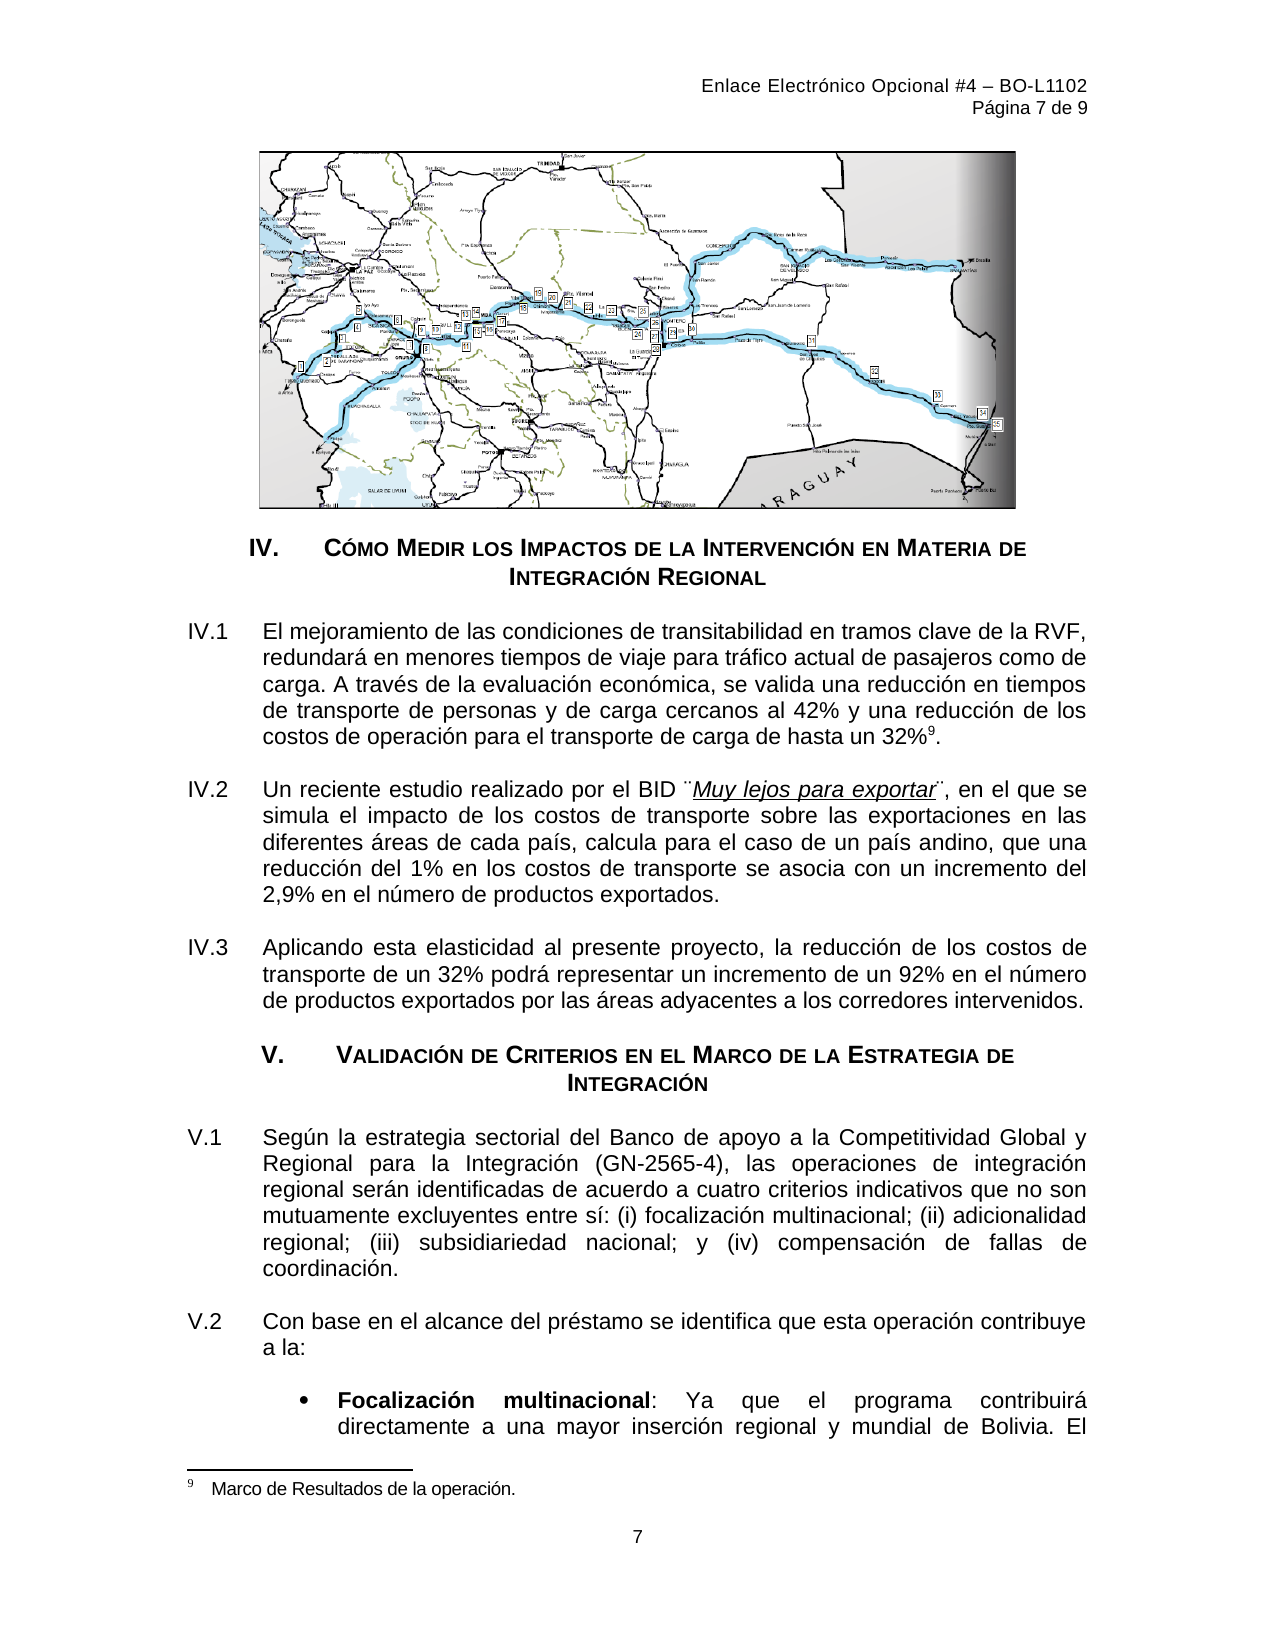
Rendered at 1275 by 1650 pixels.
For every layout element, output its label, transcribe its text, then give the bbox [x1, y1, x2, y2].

picture [259, 150, 1016, 509]
list Aplicando esta elasticidad al presente proyecto, la reducción de los costos de transporte de un 32% podrá representar un incremento de un 92% en el número de productos exportados por las áreas adyacentes a los corredores intervenidos. [187, 934, 1087, 1013]
list Según la estrategia sectorial del Banco de apoyo a la Competitividad Global y Regional para la Integración (GN-2565-4), las operaciones de integración regional serán identificadas de acuerdo a cuatro criterios indicativos que no son mutuamente excluyentes entre sí: (i) focalización multinacional; (ii) adicionalidad regional; (iii) subsidiariedad nacional; y (iv) compensación de fallas de coordinación. [187, 1123, 1087, 1282]
list Un reciente estudio realizado por el BID ¨Muy lejos para exportar¨, en el que se simula el impacto de los costos de transporte sobre las exportaciones en las diferentes áreas de cada país, calcula para el caso de un país andino, que una reducción del 1% en los costos de transporte se asocia con un incremento del 2,9% en el número de productos exportados. [187, 776, 1087, 908]
list Cómo Medir los Impactos de la Intervención en Materia de Integración Regional [187, 533, 1087, 591]
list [300, 1387, 1087, 1440]
list Validación de Criterios en el Marco de la Estrategia de Integración [187, 1039, 1087, 1097]
list Con base en el alcance del préstamo se identifica que esta operación contribuye a la: [187, 1308, 1087, 1361]
list El mejoramiento de las condiciones de transitabilidad en tramos clave de la RVF, redundará en menores tiempos de viaje para tráfico actual de pasajeros como de carga. A través de la evaluación económica, se valida una reducción en tiempos de transporte de personas y de carga cercanos al 42% y una reducción de los costos de operación para el transporte de carga de hasta un 32%. [187, 618, 1087, 750]
